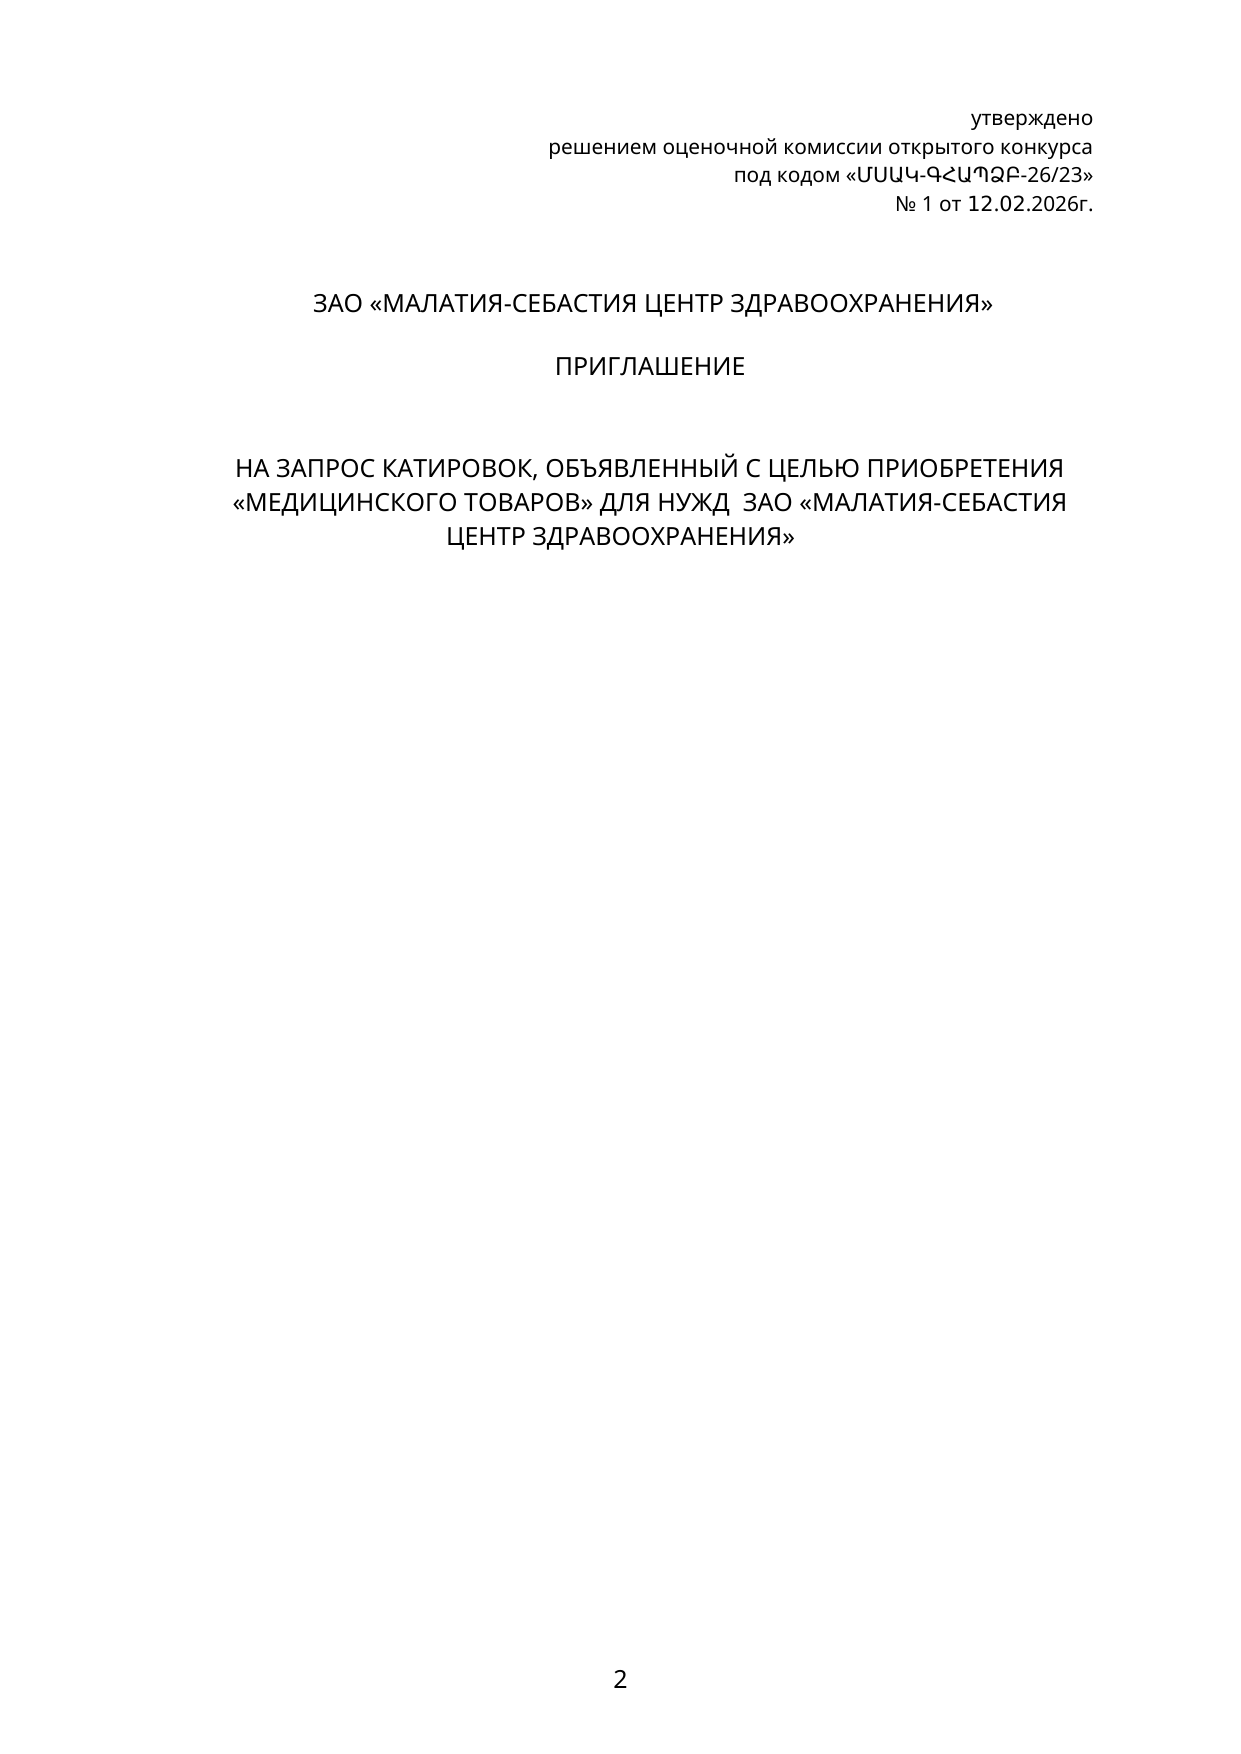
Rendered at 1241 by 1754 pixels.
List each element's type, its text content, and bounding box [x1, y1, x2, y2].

text решением оценочной комиссии открытого конкурса под кодом «ՄՍԱԿ-ԳՀԱՊՁԲ-26/23» [148, 132, 1093, 189]
text ЗАО «МАЛАТИЯ-СЕБАСТИЯ ЦЕНТР ЗДРАВООХРАНЕНИЯ» [148, 285, 1093, 319]
text НА ЗАПРОС КАТИРОВОК, ОБЪЯВЛЕННЫЙ С ЦЕЛЬЮ ПРИОБРЕТЕНИЯ [148, 451, 1093, 485]
text утверждено [148, 103, 1093, 132]
text № 1 от 12.02.2026г. [148, 189, 1093, 217]
text ПРИГЛАШЕНИЕ [148, 348, 1093, 383]
text «МЕДИЦИНСКОГО ТОВАРОВ» ДЛЯ НУЖД ЗАО «МАЛАТИЯ-СЕБАСТИЯ ЦЕНТР ЗДРАВООХРАНЕНИЯ» [148, 485, 1093, 553]
